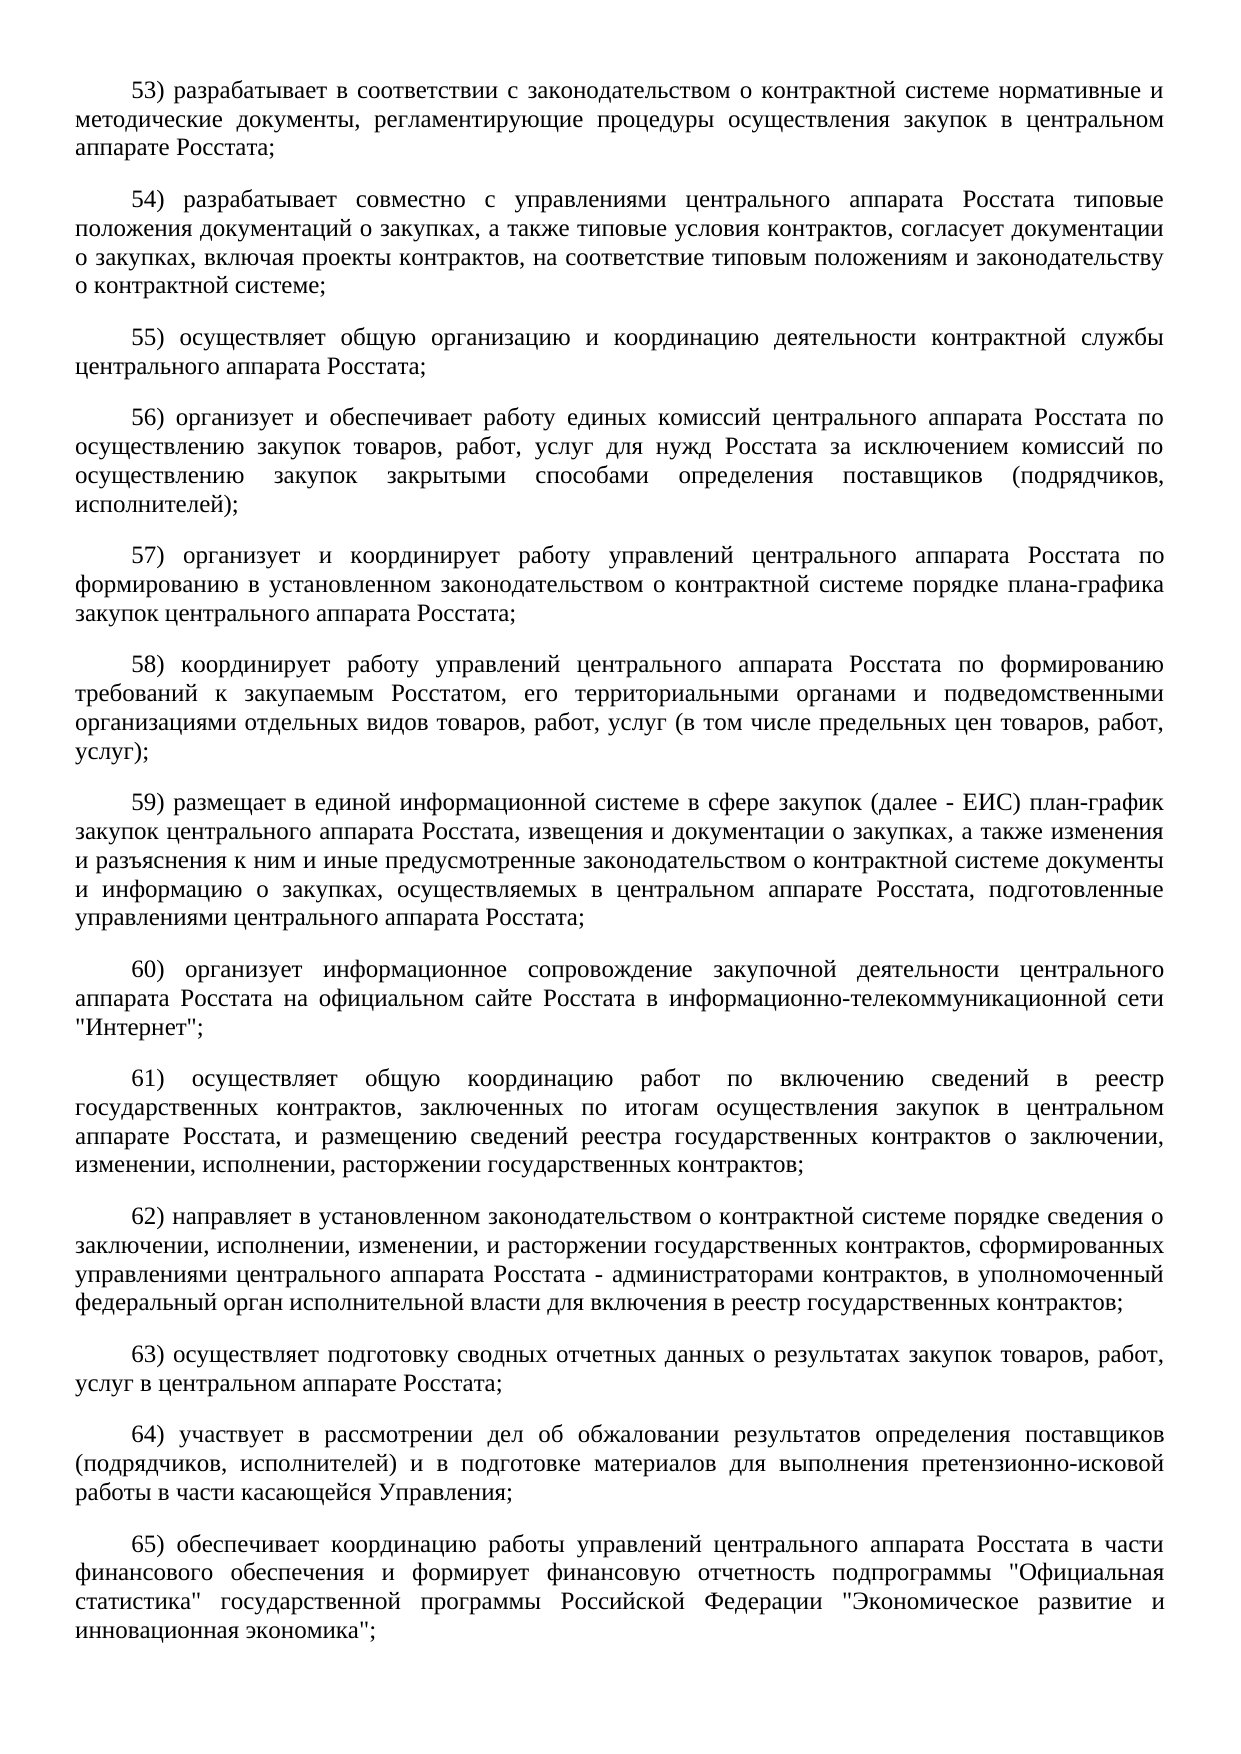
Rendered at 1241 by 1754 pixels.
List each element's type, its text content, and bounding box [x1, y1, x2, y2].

text 63) осуществляет подготовку сводных отчетных данных о результатах закупок товаров, работ, услуг в центральном аппарате Росстата; [75, 1339, 1165, 1397]
text 64) участвует в рассмотрении дел об обжаловании результатов определения поставщиков (подрядчиков, исполнителей) и в подготовке материалов для выполнения претензионно-исковой работы в части касающейся Управления; [75, 1419, 1165, 1506]
text 54) разрабатывает совместно с управлениями центрального аппарата Росстата типовые положения документаций о закупках, а также типовые условия контрактов, согласует документации о закупках, включая проекты контрактов, на соответствие типовым положениям и законодательству о контрактной системе; [75, 184, 1165, 299]
text 55) осуществляет общую организацию и координацию деятельности контрактной службы центрального аппарата Росстата; [75, 322, 1165, 379]
text 57) организует и координирует работу управлений центрального аппарата Росстата по формированию в установленном законодательством о контрактной системе порядке плана-графика закупок центрального аппарата Росстата; [75, 540, 1165, 627]
text 59) размещает в единой информационной системе в сфере закупок (далее - ЕИС) план-график закупок центрального аппарата Росстата, извещения и документации о закупках, а также изменения и разъяснения к ним и иные предусмотренные законодательством о контрактной системе документы и информацию о закупках, осуществляемых в центральном аппарате Росстата, подготовленные управлениями центрального аппарата Росстата; [75, 787, 1165, 931]
text 56) организует и обеспечивает работу единых комиссий центрального аппарата Росстата по осуществлению закупок товаров, работ, услуг для нужд Росстата за исключением комиссий по осуществлению закупок закрытыми способами определения поставщиков (подрядчиков, исполнителей); [75, 402, 1165, 517]
text 61) осуществляет общую координацию работ по включению сведений в реестр государственных контрактов, заключенных по итогам осуществления закупок в центральном аппарате Росстата, и размещению сведений реестра государственных контрактов о заключении, изменении, исполнении, расторжении государственных контрактов; [75, 1063, 1165, 1178]
text 65) обеспечивает координацию работы управлений центрального аппарата Росстата в части финансового обеспечения и формирует финансовую отчетность подпрограммы "Официальная статистика" государственной программы Российской Федерации "Экономическое развитие и инновационная экономика"; [75, 1529, 1165, 1644]
text 60) организует информационное сопровождение закупочной деятельности центрального аппарата Росстата на официальном сайте Росстата в информационно-телекоммуникационной сети "Интернет"; [75, 954, 1165, 1040]
text 53) разрабатывает в соответствии с законодательством о контрактной системе нормативные и методические документы, регламентирующие процедуры осуществления закупок в центральном аппарате Росстата; [75, 75, 1165, 161]
text 58) координирует работу управлений центрального аппарата Росстата по формированию требований к закупаемым Росстатом, его территориальными органами и подведомственными организациями отдельных видов товаров, работ, услуг (в том числе предельных цен товаров, работ, услуг); [75, 649, 1165, 764]
text 62) направляет в установленном законодательством о контрактной системе порядке сведения о заключении, исполнении, изменении, и расторжении государственных контрактов, сформированных управлениями центрального аппарата Росстата - администраторами контрактов, в уполномоченный федеральный орган исполнительной власти для включения в реестр государственных контрактов; [75, 1201, 1165, 1316]
